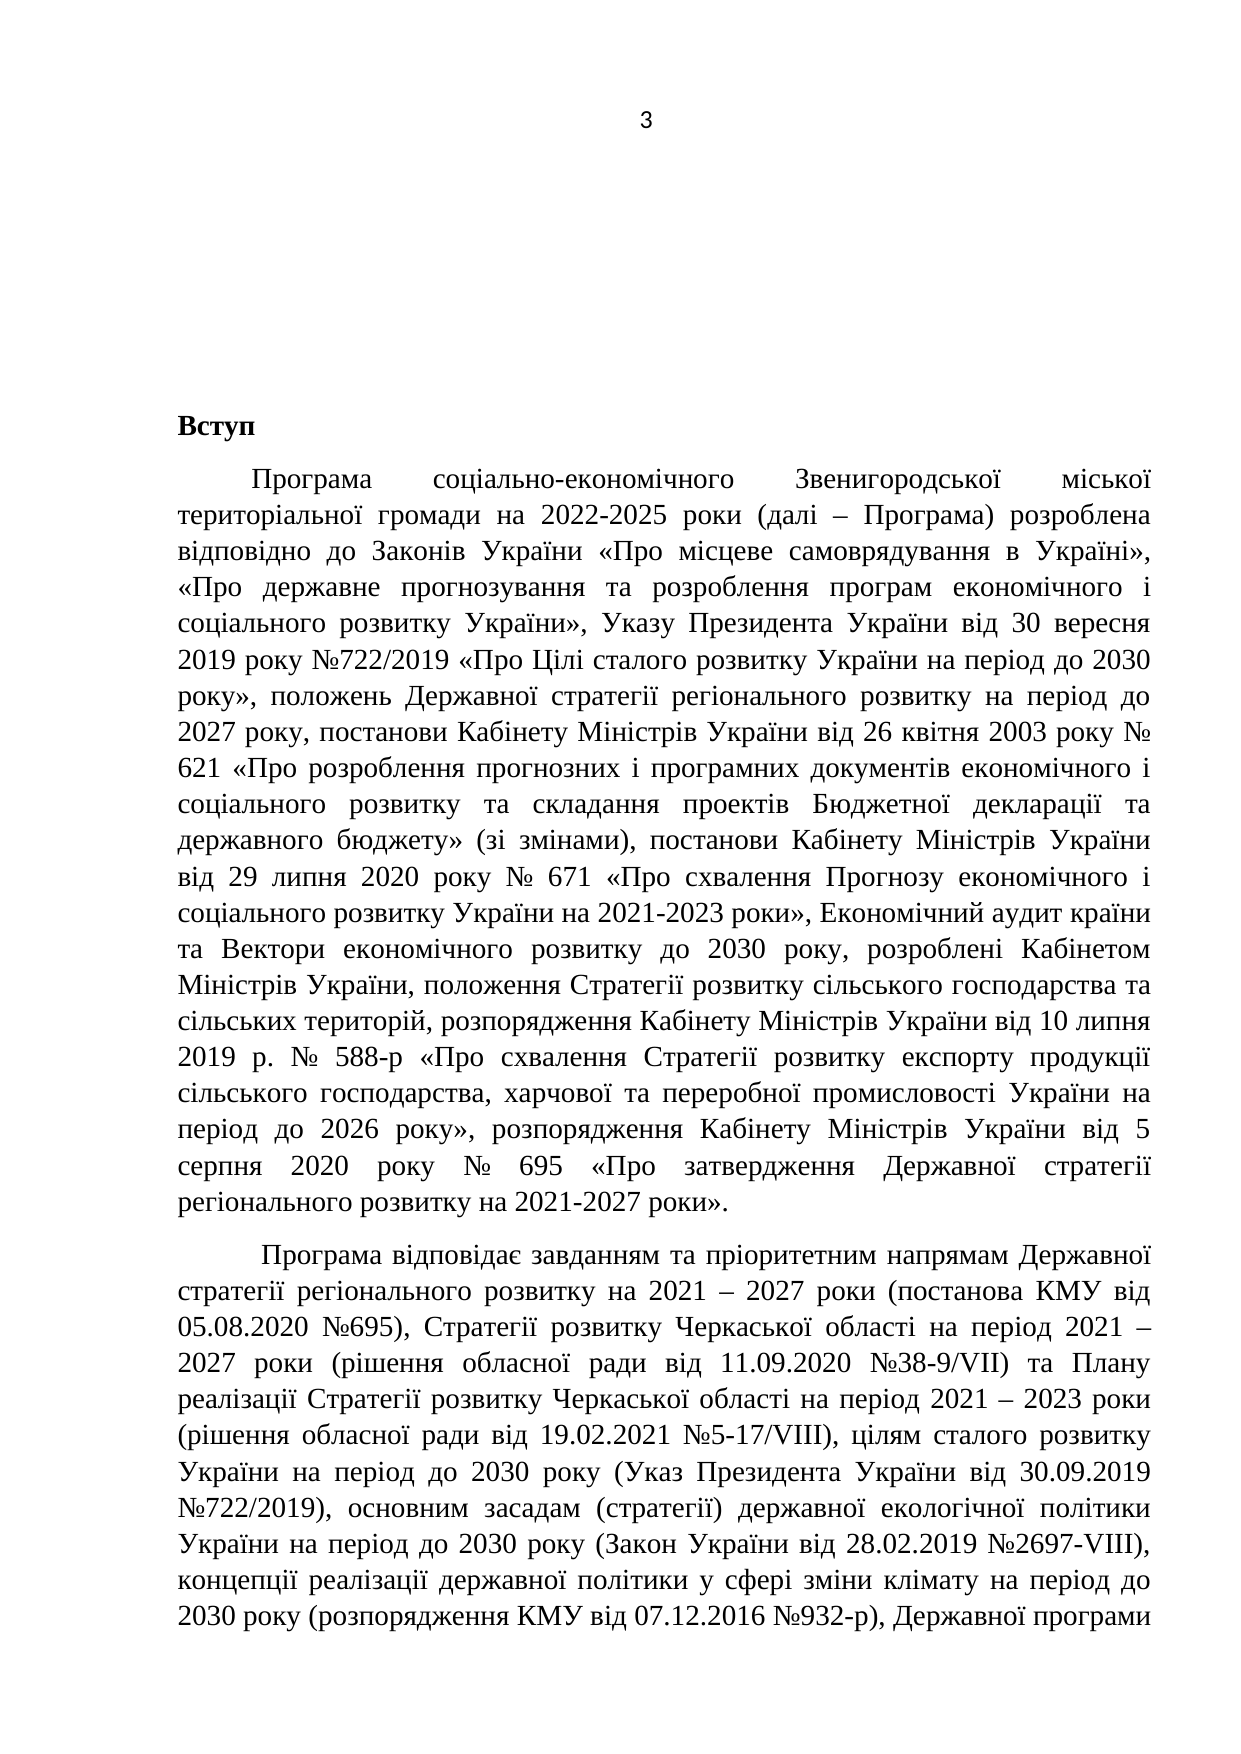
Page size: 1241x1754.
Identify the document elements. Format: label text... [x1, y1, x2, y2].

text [177, 1237, 1152, 1632]
text Вступ [177, 408, 1152, 442]
text Програма соціально-економічного Звенигородської міської територіальної громади на 2022-2025 роки (далі – Програма) розроблена відповідно до Законів України «Про місцеве самоврядування в Україні», «Про державне прогнозування та розроблення програм економічного і соціального розвитку України», Указу Президента України від 30 вересня 2019 року №722/2019 «Про Цілі сталого розвитку України на період до 2030 року», положень Державної стратегії регіонального розвитку на період до 2027 року, постанови Кабінету Міністрів України від 26 квітня 2003 року № 621 «Про розроблення прогнозних і програмних документів економічного і соціального розвитку та складання проектів Бюджетної декларації та державного бюджету» (зі змінами), постанови Кабінету Міністрів України від 29 липня 2020 року № 671 «Про схвалення Прогнозу економічного і соціального розвитку України на 2021-2023 роки», Економічний аудит країни та Вектори економічного розвитку до 2030 року, розроблені Кабінетом Міністрів України, положення Стратегії розвитку сільського господарства та сільських територій, розпорядження Кабінету Міністрів України від 10 липня 2019 р. № 588-р «Про схвалення Стратегії розвитку експорту продукції сільського господарства, харчової та переробної промисловості України на період до 2026 року», розпорядження Кабінету Міністрів України від 5 серпня 2020 року № 695 «Про затвердження Державної стратегії регіонального розвитку на 2021-2027 роки». [177, 461, 1152, 1217]
